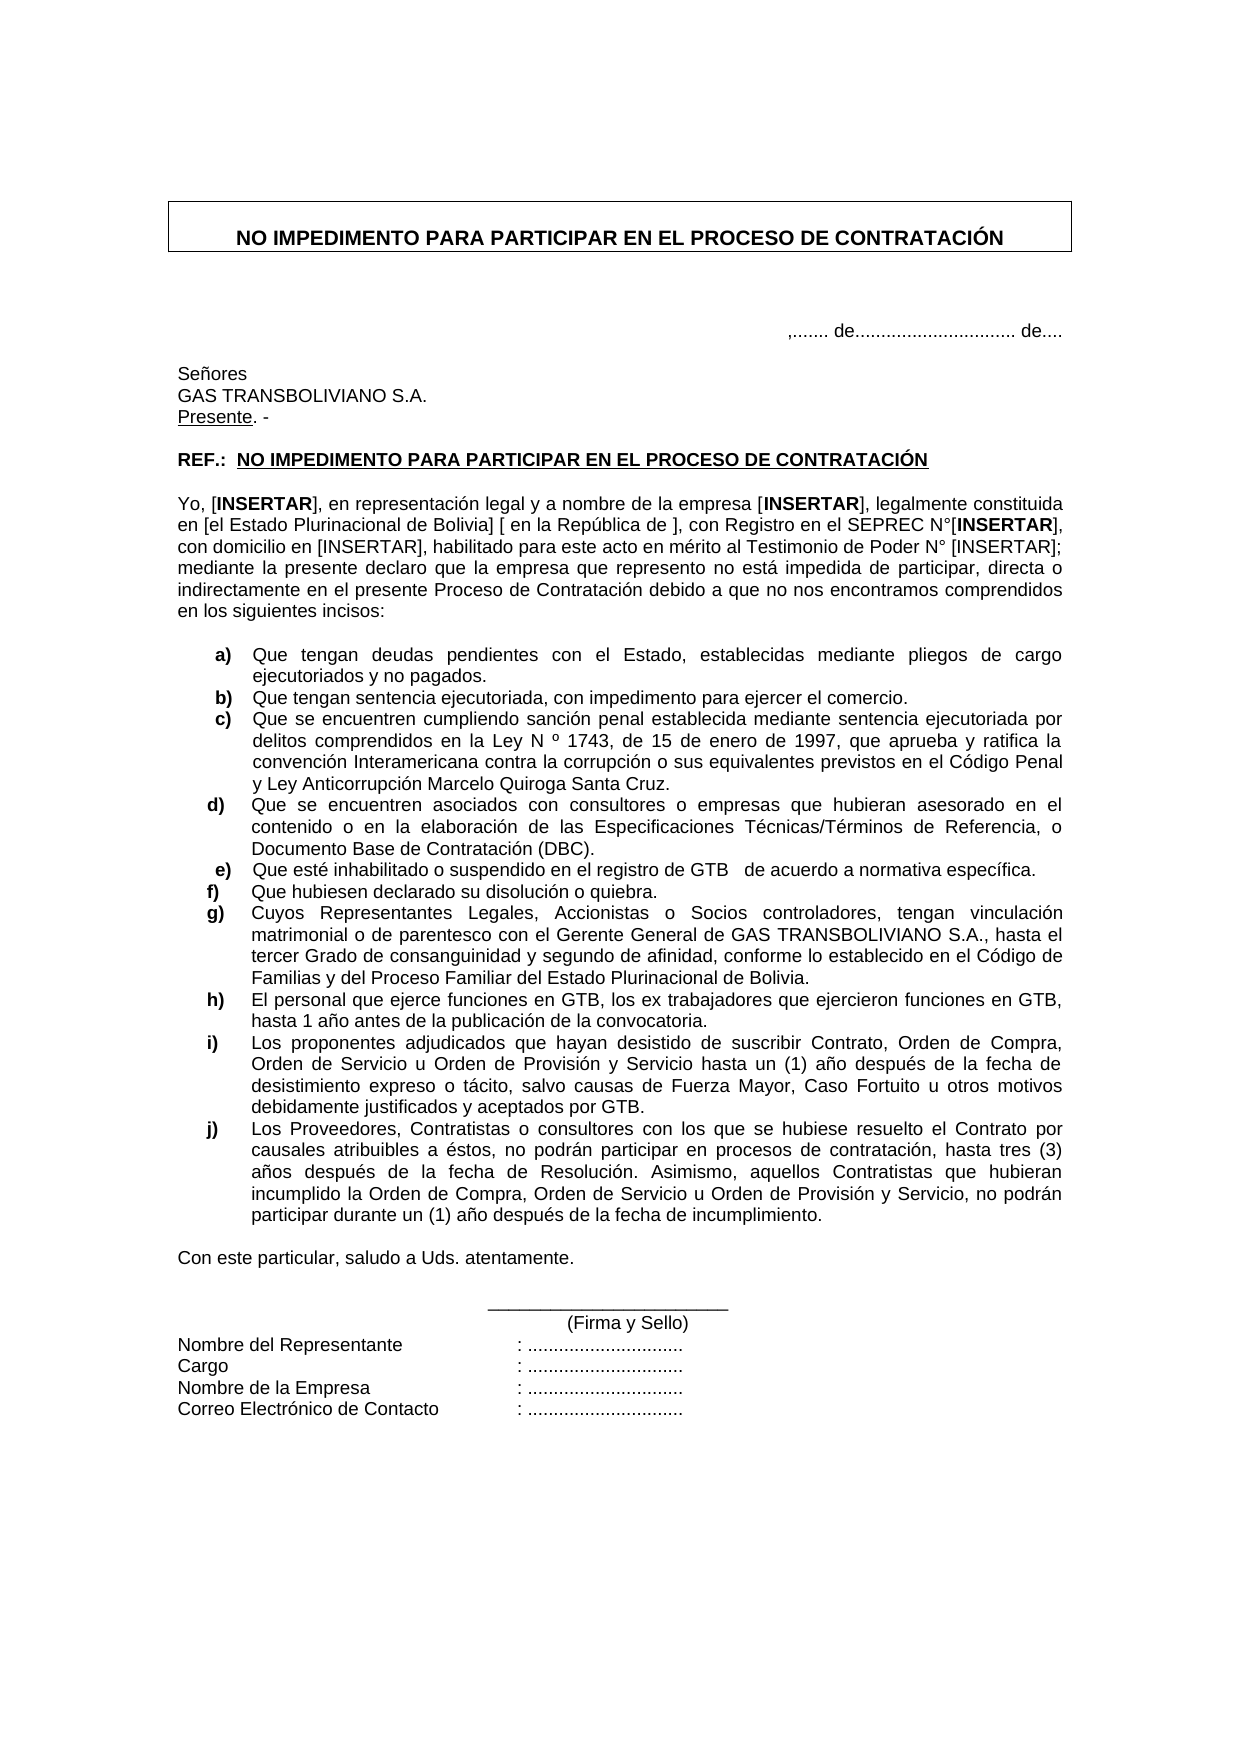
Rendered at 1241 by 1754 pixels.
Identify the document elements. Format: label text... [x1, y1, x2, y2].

text ,....... de............................... de.... [177, 320, 1063, 341]
text Yo, [INSERTAR], en representación legal y a nombre de la empresa [INSERTAR], legalmente constituida en [el Estado Plurinacional de Bolivia] [ en la República de ], con Registro en el SEPREC N°[INSERTAR], con domicilio en [INSERTAR], habilitado para este acto en mérito al Testimonio de Poder N° [INSERTAR]; mediante la presente declaro que la empresa que represento no está impedida de participar, directa o indirectamente en el presente Proceso de Contratación debido a que no nos encontramos comprendidos en los siguientes incisos: [177, 492, 1063, 622]
list Que tengan deudas pendientes con el Estado, establecidas mediante pliegos de cargo ejecutoriados y no pagados. [215, 643, 1063, 686]
text Con este particular, saludo a Uds. atentamente. [177, 1247, 1063, 1269]
text Nombre de la Empresa : .............................. [177, 1376, 1063, 1398]
list Cuyos Representantes Legales, Accionistas o Socios controladores, tengan vinculación matrimonial o de parentesco con el Gerente General de GAS TRANSBOLIVIANO S.A., hasta el tercer Grado de consanguinidad y segundo de afinidad, conforme lo establecido en el Código de Familias y del Proceso Familiar del Estado Plurinacional de Bolivia. [207, 902, 1063, 988]
list Que esté inhabilitado o suspendido en el registro de GTB de acuerdo a normativa específica. [215, 859, 1063, 881]
list Que hubiesen declarado su disolución o quiebra. [207, 881, 1063, 902]
list Los proponentes adjudicados que hayan desistido de suscribir Contrato, Orden de Compra, Orden de Servicio u Orden de Provisión y Servicio hasta un (1) año después de la fecha de desistimiento expreso o tácito, salvo causas de Fuerza Mayor, Caso Fortuito u otros motivos debidamente justificados y aceptados por GTB. [207, 1031, 1063, 1118]
text Cargo : .............................. [177, 1355, 1063, 1376]
text Nombre del Representante : .............................. [177, 1333, 1063, 1355]
list Que se encuentren asociados con consultores o empresas que hubieran asesorado en el contenido o en la elaboración de las Especificaciones Técnicas/Términos de Referencia, o Documento Base de Contratación (DBC). [207, 794, 1063, 859]
text Señores [177, 363, 1063, 384]
text NO IMPEDIMENTO PARA PARTICIPAR EN EL PROCESO DE CONTRATACIÓN [169, 222, 1071, 251]
text Presente. - [177, 406, 1063, 428]
list Los Proveedores, Contratistas o consultores con los que se hubiese resuelto el Contrato por causales atribuibles a éstos, no podrán participar en procesos de contratación, hasta tres (3) años después de la fecha de Resolución. Asimismo, aquellos Contratistas que hubieran incumplido la Orden de Compra, Orden de Servicio u Orden de Provisión y Servicio, no podrán participar durante un (1) año después de la fecha de incumplimiento. [207, 1118, 1063, 1226]
list Que se encuentren cumpliendo sanción penal establecida mediante sentencia ejecutoriada por delitos comprendidos en la Ley N º 1743, de 15 de enero de 1997, que aprueba y ratifica la convención Interamericana contra la corrupción o sus equivalentes previstos en el Código Penal y Ley Anticorrupción Marcelo Quiroga Santa Cruz. [215, 708, 1063, 794]
list Que tengan sentencia ejecutoriada, con impedimento para ejercer el comercio. [215, 686, 1063, 708]
text GAS TRANSBOLIVIANO S.A. [177, 384, 1063, 406]
text Correo Electrónico de Contacto : .............................. [177, 1398, 1063, 1419]
text (Firma y Sello) [177, 1312, 1063, 1333]
text _______________________ [177, 1290, 1063, 1312]
list El personal que ejerce funciones en GTB, los ex trabajadores que ejercieron funciones en GTB, hasta 1 año antes de la publicación de la convocatoria. [207, 988, 1063, 1031]
text REF.: NO IMPEDIMENTO PARA PARTICIPAR EN EL PROCESO DE CONTRATACIÓN [177, 449, 1063, 471]
